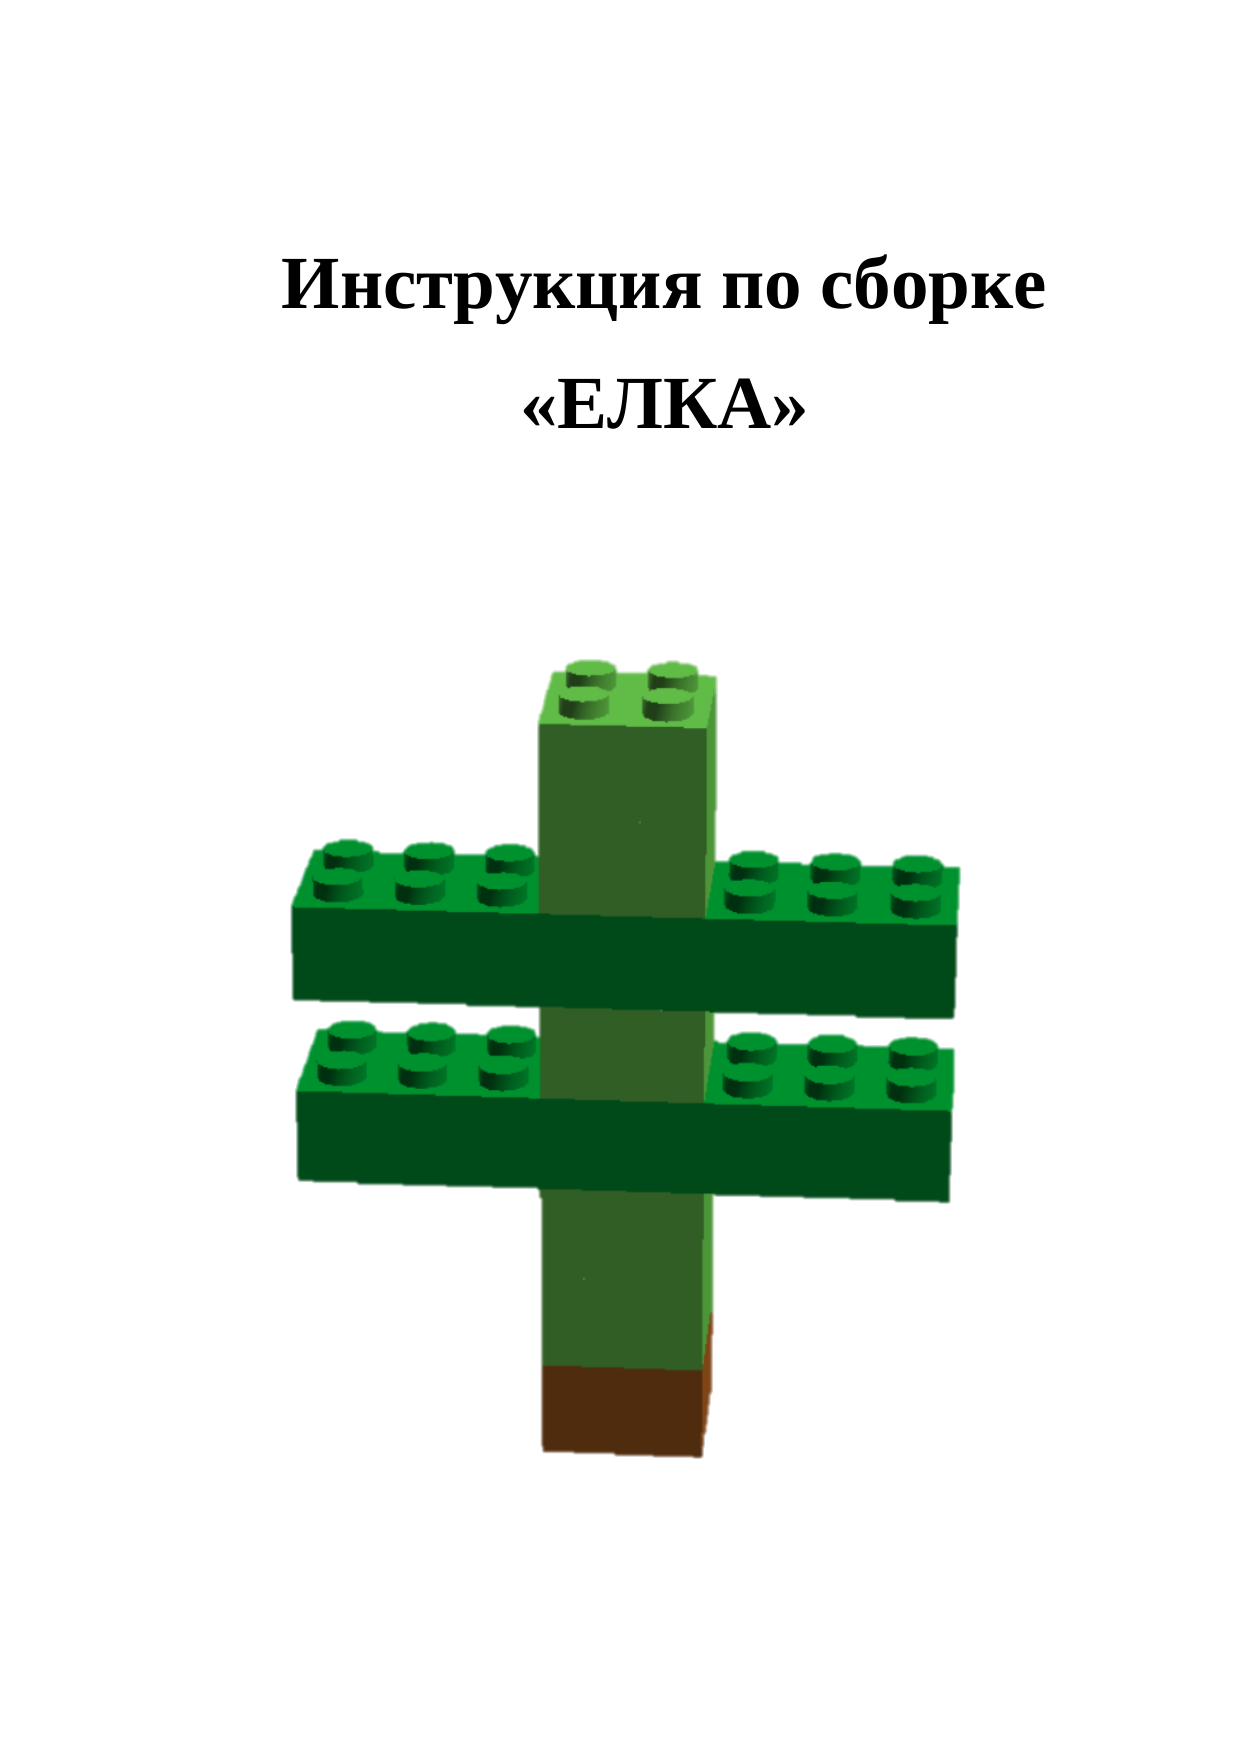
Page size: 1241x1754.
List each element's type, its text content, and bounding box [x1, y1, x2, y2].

text Инструкция по сборке [177, 238, 1152, 324]
picture [193, 645, 1131, 1476]
text «ЕЛКА» [177, 358, 1152, 444]
